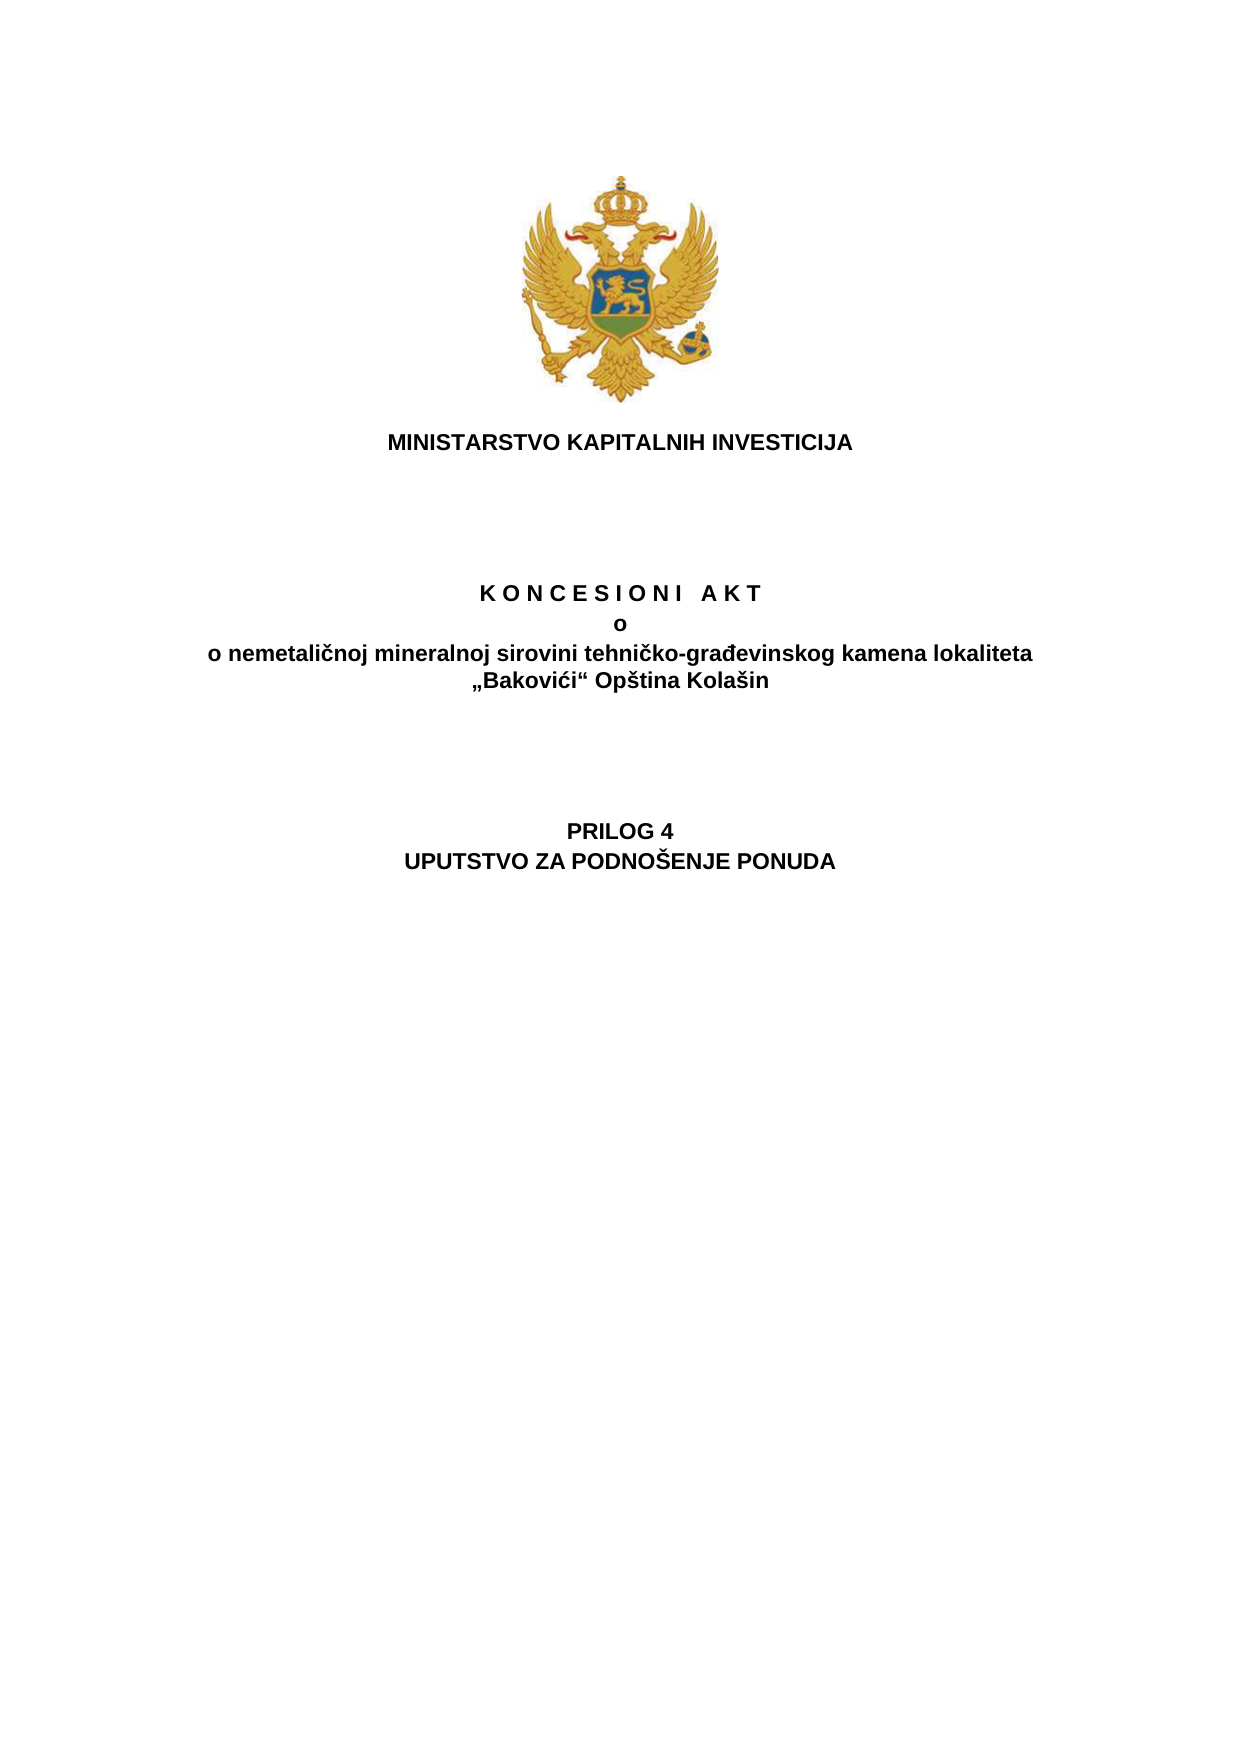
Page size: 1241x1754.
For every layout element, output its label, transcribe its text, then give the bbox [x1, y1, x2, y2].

text o nemetaličnoj mineralnoj sirovini tehničko-građevinskog kamena lokaliteta [150, 640, 1090, 667]
text K O N C E S I O N I A K T [150, 580, 1090, 606]
picture [521, 176, 719, 403]
text UPUTSTVO ZA PODNOŠENJE PONUDA [150, 848, 1090, 874]
text PRILOG 4 [150, 818, 1090, 844]
text o [150, 610, 1090, 636]
text MINISTARSTVO KAPITALNIH INVESTICIJA [150, 429, 1090, 455]
text „Bakovići“ Opština Kolašin [150, 667, 1090, 693]
